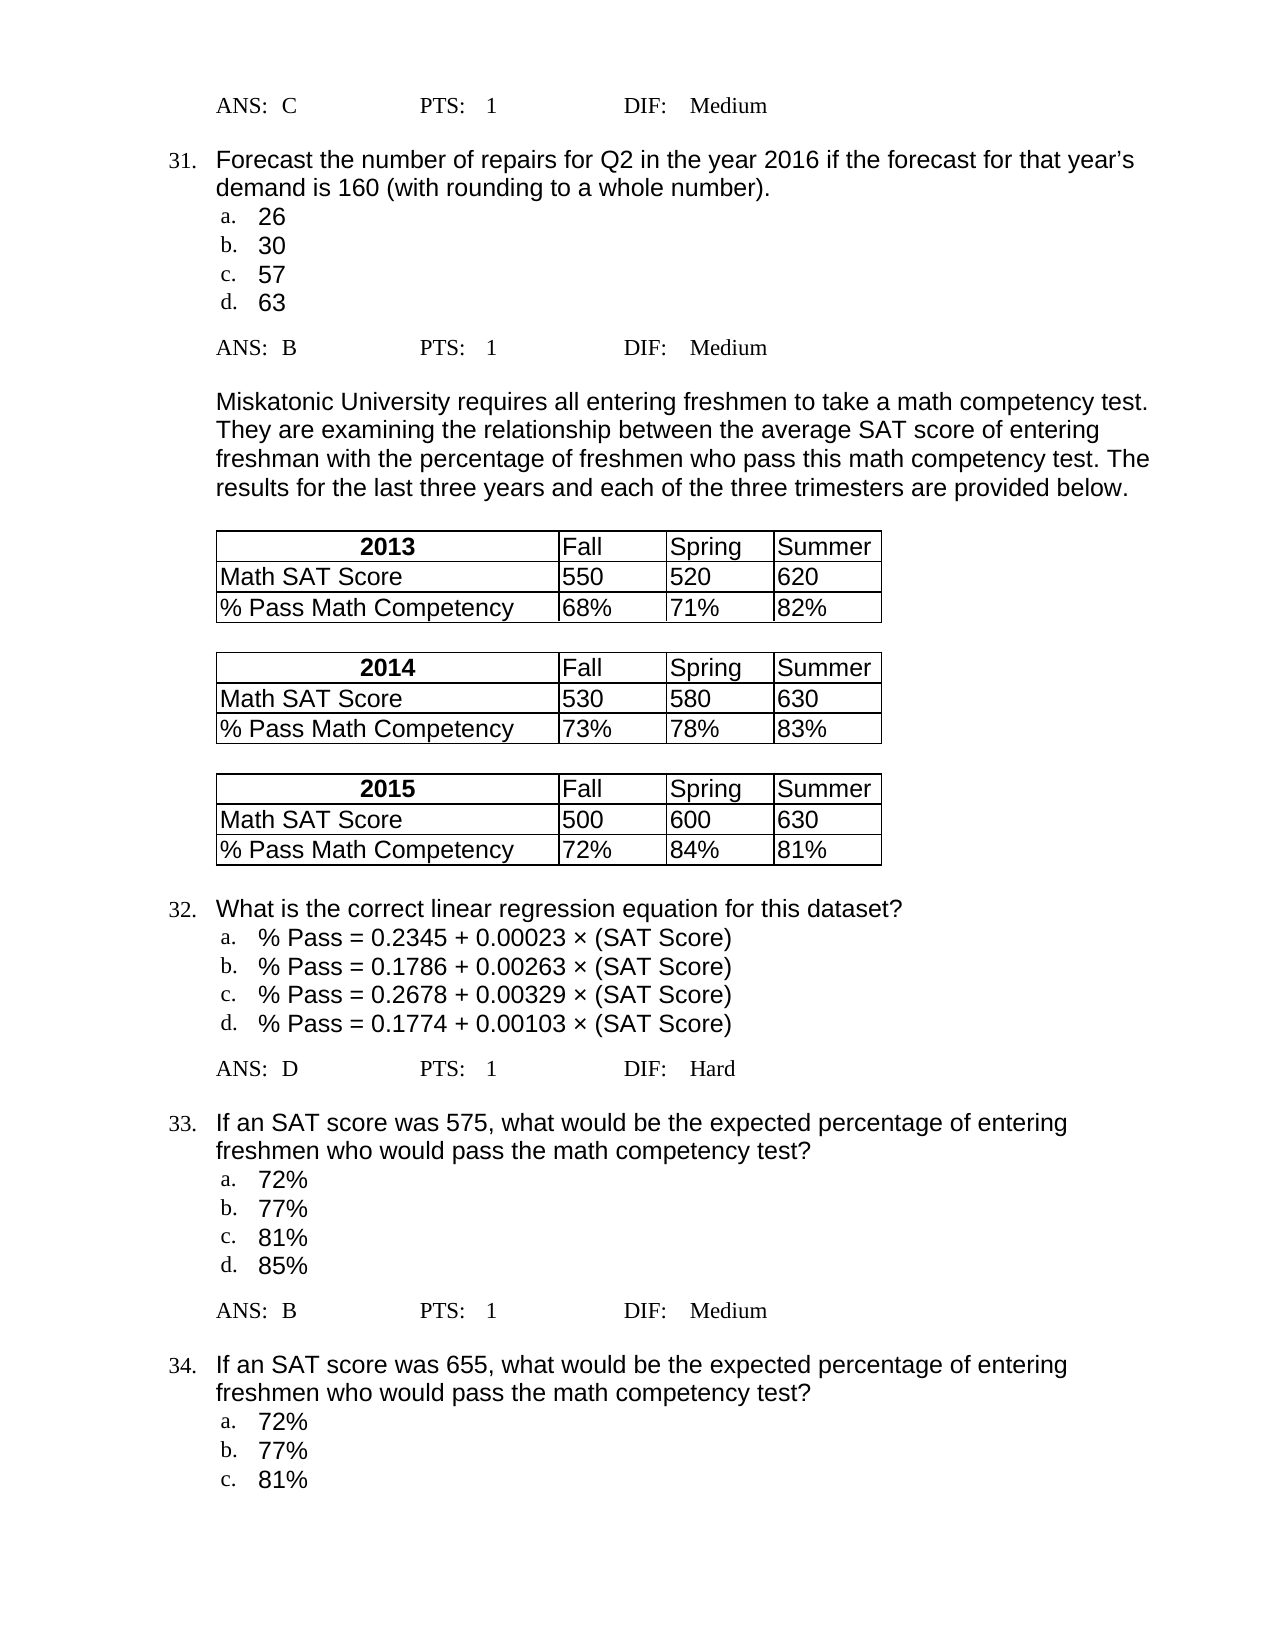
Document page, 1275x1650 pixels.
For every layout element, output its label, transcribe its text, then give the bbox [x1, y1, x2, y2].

table_cell 83% [775, 714, 881, 743]
table_header Spring [667, 532, 773, 561]
table_cell 78% [667, 714, 773, 743]
table_header 2014 [217, 653, 558, 682]
text Miskatonic University requires all entering freshmen to take a math competency test. They are examining the relationship between the average SAT score of entering freshman with the percentage of freshmen who pass this math competency test. The results for the last three years and each of the three trimesters are provided below. [216, 387, 1162, 502]
table_header 72% [253, 1407, 1097, 1436]
table_cell 81% [775, 835, 881, 864]
table_cell c. [216, 1465, 253, 1493]
table_header 26 [253, 202, 1097, 231]
table_header Summer [775, 775, 881, 803]
table_header a. [216, 1407, 253, 1436]
table_cell b. [216, 952, 253, 980]
table_header % Pass = 0.2345 + 0.00023 × (SAT Score) [253, 923, 1097, 952]
table_cell 71% [667, 593, 773, 621]
table_cell 81% [253, 1223, 1097, 1251]
table_cell 620 [775, 562, 881, 591]
text 32. What is the correct linear regression equation for this dataset? [150, 894, 1162, 923]
table_cell d. [216, 1251, 253, 1280]
text 33. If an SAT score was 575, what would be the expected percentage of entering freshmen who would pass the math competency test? [150, 1107, 1162, 1165]
table_cell 57 [253, 260, 1097, 288]
table_cell 73% [560, 714, 666, 743]
table_cell % Pass Math Competency [217, 593, 558, 621]
table_cell b. [216, 1436, 253, 1464]
table_cell 72% [560, 835, 666, 864]
text 31. Forecast the number of repairs for Q2 in the year 2016 if the forecast for that year’s demand is 160 (with rounding to a whole number). [150, 144, 1162, 202]
text ANS: C PTS: 1 DIF: Medium [216, 92, 1162, 118]
table_cell 600 [667, 805, 773, 833]
table_header Fall [560, 653, 666, 682]
table_header Summer [775, 532, 881, 561]
table_cell 82% [775, 593, 881, 621]
table_header a. [216, 923, 253, 952]
table_cell % Pass = 0.1774 + 0.00103 × (SAT Score) [253, 1009, 1097, 1038]
table_cell 630 [775, 684, 881, 712]
table_cell b. [216, 231, 253, 259]
table_header 72% [253, 1165, 1097, 1194]
table_cell b. [216, 1194, 253, 1222]
table_cell % Pass Math Competency [217, 835, 558, 864]
table_cell % Pass Math Competency [217, 714, 558, 743]
table_cell d. [216, 288, 253, 317]
table_cell 84% [667, 835, 773, 864]
table_cell 85% [253, 1251, 1097, 1280]
table_cell % Pass = 0.1786 + 0.00263 × (SAT Score) [253, 952, 1097, 980]
table_header Spring [667, 653, 773, 682]
table_cell 81% [253, 1465, 1097, 1493]
table_cell 580 [667, 684, 773, 712]
table_cell c. [216, 1223, 253, 1251]
text ANS: D PTS: 1 DIF: Hard [216, 1055, 1162, 1081]
table_header Fall [560, 775, 666, 803]
table_cell Math SAT Score [217, 805, 558, 833]
table_header Fall [560, 532, 666, 561]
table_cell Math SAT Score [217, 684, 558, 712]
table_header Summer [775, 653, 881, 682]
table_header 2013 [217, 532, 558, 561]
table_cell % Pass = 0.2678 + 0.00329 × (SAT Score) [253, 980, 1097, 1009]
table_cell 77% [253, 1194, 1097, 1222]
table_cell 77% [253, 1436, 1097, 1464]
table_header a. [216, 202, 253, 231]
text ANS: B PTS: 1 DIF: Medium [216, 1297, 1162, 1323]
table_cell 550 [560, 562, 666, 591]
table_cell c. [216, 260, 253, 288]
table_cell 63 [253, 288, 1097, 317]
table_cell d. [216, 1009, 253, 1038]
table_cell 68% [560, 593, 666, 621]
table_cell c. [216, 980, 253, 1009]
table_header a. [216, 1165, 253, 1194]
table_cell 520 [667, 562, 773, 591]
table_cell 630 [775, 805, 881, 833]
table_cell Math SAT Score [217, 562, 558, 591]
table_cell 530 [560, 684, 666, 712]
table_header Spring [667, 775, 773, 803]
table_cell 30 [253, 231, 1097, 259]
text 34. If an SAT score was 655, what would be the expected percentage of entering freshmen who would pass the math competency test? [150, 1349, 1162, 1407]
table_cell 500 [560, 805, 666, 833]
table_header 2015 [217, 775, 558, 803]
text ANS: B PTS: 1 DIF: Medium [216, 334, 1162, 360]
